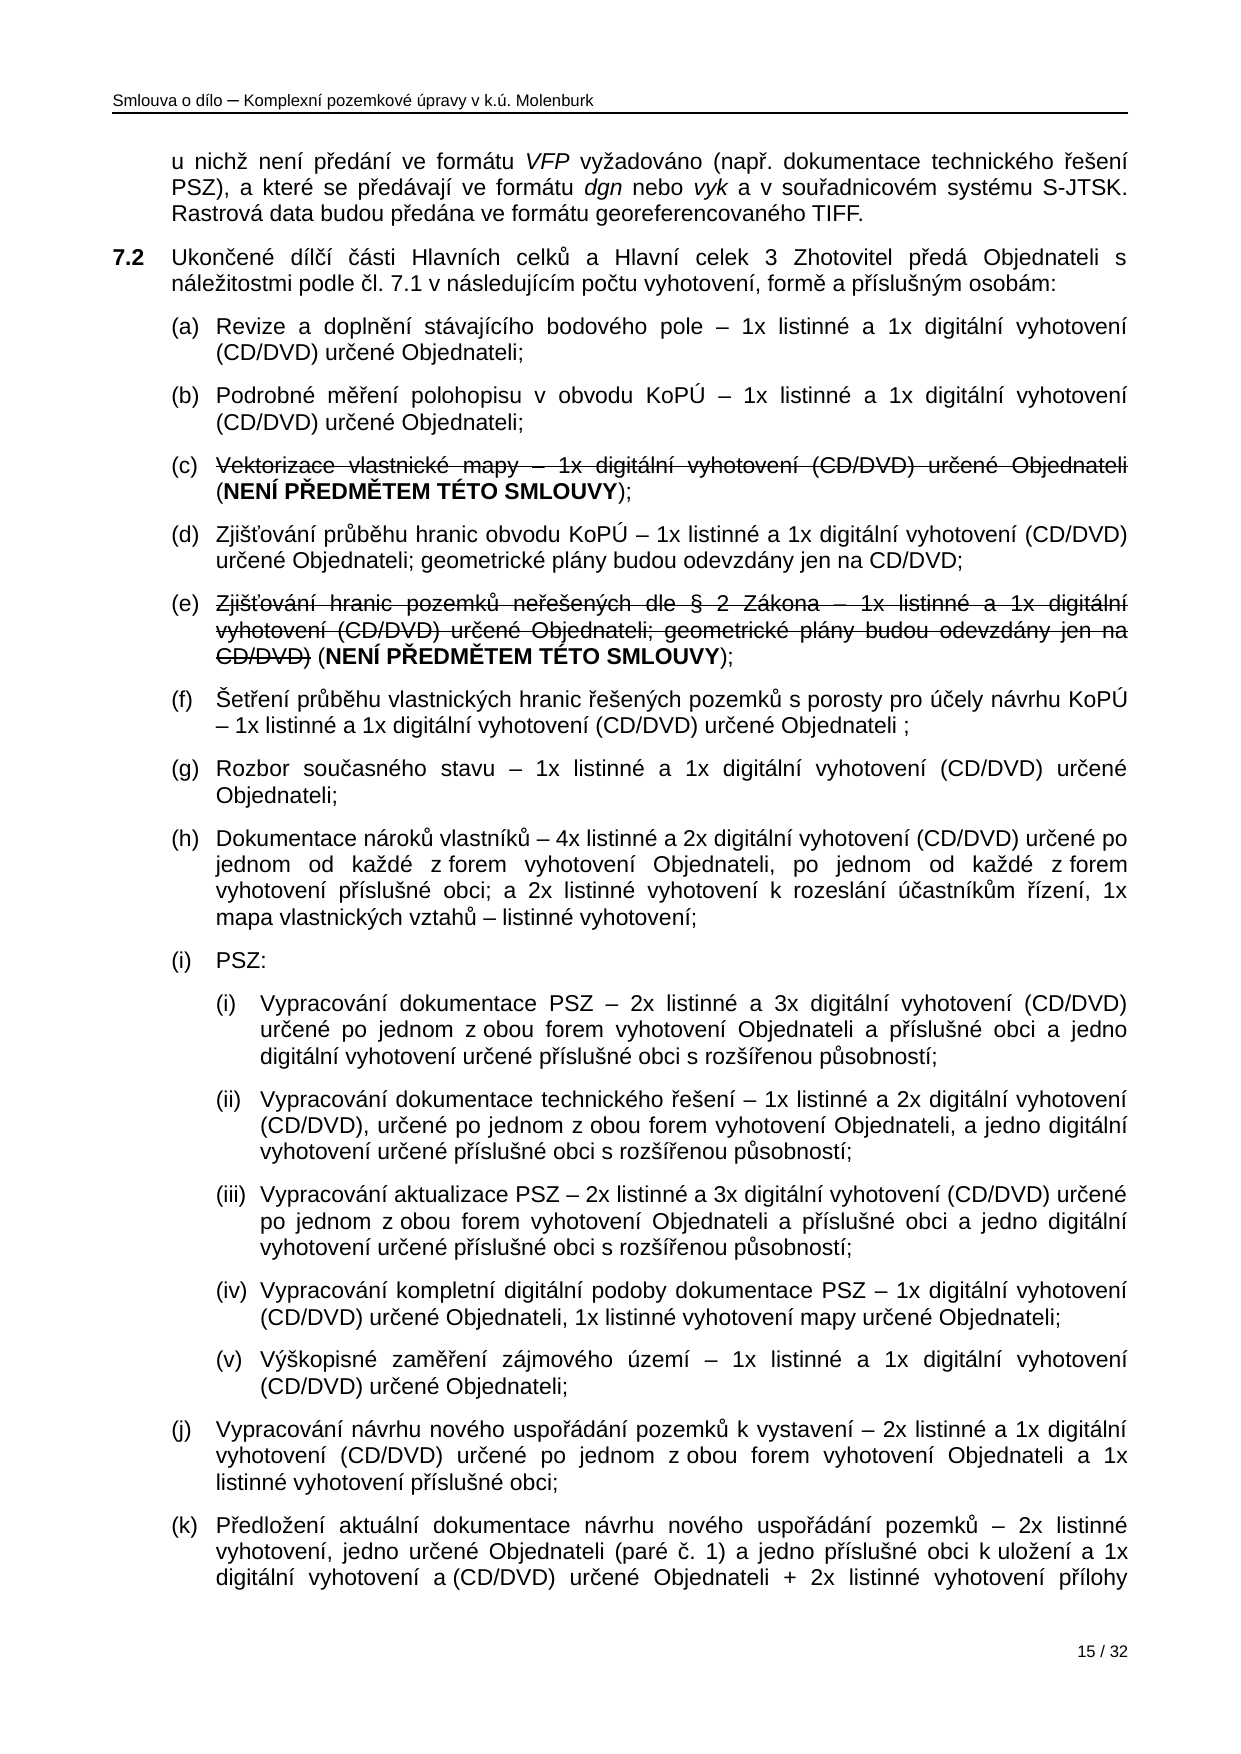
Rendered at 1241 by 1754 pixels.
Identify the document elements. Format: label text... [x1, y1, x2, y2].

list Zjišťování hranic pozemků neřešených dle § 2 Zákona – 1x listinné a 1x digitální vyhotovení (CD/DVD) určené Objednateli; geometrické plány budou odevzdány jen na CD/DVD) (NENÍ PŘEDMĚTEM TÉTO SMLOUVY); [171, 590, 1128, 669]
list Zjišťování průběhu hranic obvodu KoPÚ – 1x listinné a 1x digitální vyhotovení (CD/DVD) určené Objednateli; geometrické plány budou odevzdány jen na CD/DVD; [171, 521, 1128, 574]
list Vypracování dokumentace technického řešení – 1x listinné a 2x digitální vyhotovení (CD/DVD), určené po jednom z obou forem vyhotovení Objednateli, a jedno digitální vyhotovení určené příslušné obci s rozšířenou působností; [216, 1086, 1128, 1165]
list Vypracování návrhu nového uspořádání pozemků k vystavení – 2x listinné a 1x digitální vyhotovení (CD/DVD) určené po jednom z obou forem vyhotovení Objednateli a 1x listinné vyhotovení příslušné obci; [171, 1416, 1128, 1495]
list Dokumentace nároků vlastníků – 4x listinné a 2x digitální vyhotovení (CD/DVD) určené po jednom od každé z forem vyhotovení Objednateli, po jednom od každé z forem vyhotovení příslušné obci; a 2x listinné vyhotovení k rozeslání účastníkům řízení, 1x mapa vlastnických vztahů – listinné vyhotovení; [171, 825, 1128, 930]
list Výškopisné zaměření zájmového území – 1x listinné a 1x digitální vyhotovení (CD/DVD) určené Objednateli; [216, 1346, 1128, 1399]
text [112, 148, 1128, 227]
list Revize a doplnění stávajícího bodového pole – 1x listinné a 1x digitální vyhotovení (CD/DVD) určené Objednateli; [171, 313, 1128, 366]
list Rozbor současného stavu – 1x listinné a 1x digitální vyhotovení (CD/DVD) určené Objednateli; [171, 755, 1128, 808]
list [171, 1512, 1128, 1591]
list PSZ: [171, 947, 1128, 973]
text Ukončené dílčí části Hlavních celků a Hlavní celek 3 Zhotovitel předá Objednateli s náležitostmi podle čl. 7.1 v následujícím počtu vyhotovení, formě a příslušným osobám: [112, 243, 1128, 296]
list Vektorizace vlastnické mapy – 1x digitální vyhotovení (CD/DVD) určené Objednateli (NENÍ PŘEDMĚTEM TÉTO SMLOUVY); [171, 452, 1128, 504]
list Vypracování dokumentace PSZ – 2x listinné a 3x digitální vyhotovení (CD/DVD) určené po jednom z obou forem vyhotovení Objednateli a příslušné obci a jedno digitální vyhotovení určené příslušné obci s rozšířenou působností; [216, 990, 1128, 1069]
list Vypracování aktualizace PSZ – 2x listinné a 3x digitální vyhotovení (CD/DVD) určené po jednom z obou forem vyhotovení Objednateli a příslušné obci a jedno digitální vyhotovení určené příslušné obci s rozšířenou působností; [216, 1181, 1128, 1260]
list Podrobné měření polohopisu v obvodu KoPÚ – 1x listinné a 1x digitální vyhotovení (CD/DVD) určené Objednateli; [171, 382, 1128, 435]
list Šetření průběhu vlastnických hranic řešených pozemků s porosty pro účely návrhu KoPÚ – 1x listinné a 1x digitální vyhotovení (CD/DVD) určené Objednateli ; [171, 686, 1128, 739]
list Vypracování kompletní digitální podoby dokumentace PSZ – 1x digitální vyhotovení (CD/DVD) určené Objednateli, 1x listinné vyhotovení mapy určené Objednateli; [216, 1277, 1128, 1330]
